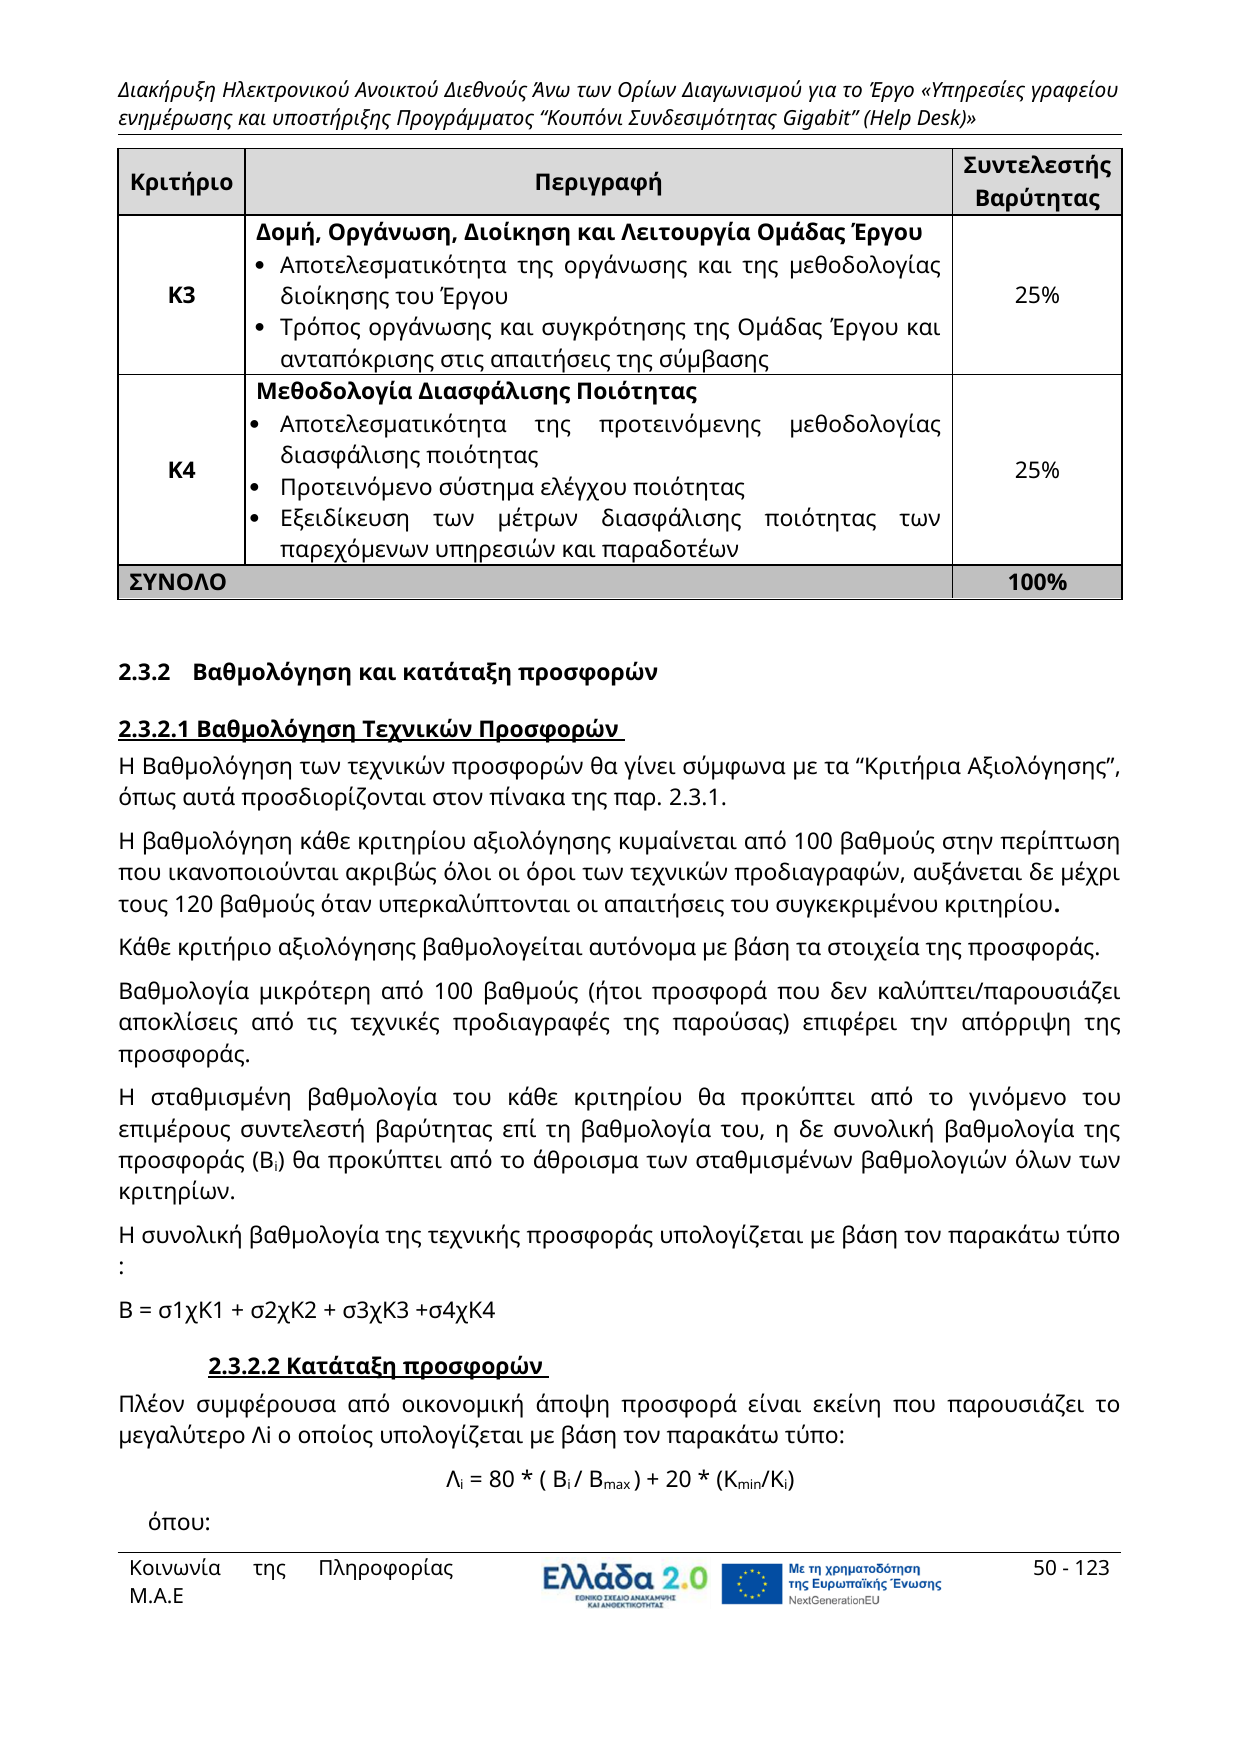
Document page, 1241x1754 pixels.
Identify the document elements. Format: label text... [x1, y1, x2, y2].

table_cell 25% [953, 375, 1121, 564]
table_cell Δομή, Οργάνωση, Διοίκηση και Λειτουργία Ομάδας Έργου Αποτελεσματικότητα της οργάνωσης και της μεθοδολογίας διοίκησης του Έργου Τρόπος οργάνωσης και συγκρότησης της Ομάδας Έργου και ανταπόκρισης στις απαιτήσεις της σύμβασης [246, 216, 952, 374]
subtitle 2.3.2.1 Βαθμολόγηση Τεχνικών Προσφορών [118, 712, 1122, 744]
text όπου: [148, 1506, 1122, 1537]
text Βαθμολογία μικρότερη από 100 βαθμούς (ήτοι προσφορά που δεν καλύπτει/παρουσιάζει αποκλίσεις από τις τεχνικές προδιαγραφές της παρούσας) επιφέρει την απόρριψη της προσφοράς. [118, 975, 1122, 1069]
text Η Βαθμολόγηση των τεχνικών προσφορών θα γίνει σύμφωνα με τα “Κριτήρια Αξιολόγησης”, όπως αυτά προσδιορίζονται στον πίνακα της παρ. 2.3.1. [118, 750, 1122, 812]
text Λi = 80 * ( Βi / Βmax ) + 20 * (Kmin/Ki) [118, 1462, 1122, 1494]
table_header Περιγραφή [246, 149, 952, 214]
table_header Συντελεστής Βαρύτητας [953, 149, 1121, 214]
text Η βαθμολόγηση κάθε κριτηρίου αξιολόγησης κυμαίνεται από 100 βαθμούς στην περίπτωση που ικανοποιούνται ακριβώς όλοι οι όροι των τεχνικών προδιαγραφών, αυξάνεται δε μέχρι τους 120 βαθμούς όταν υπερκαλύπτονται οι απαιτήσεις του συγκεκριμένου κριτηρίου. [118, 825, 1122, 919]
table_header Κριτήριο [119, 149, 244, 214]
table_cell 25% [953, 216, 1121, 374]
table_cell 100% [953, 566, 1121, 598]
table_cell Κ4 [119, 375, 244, 564]
table_cell Κ3 [119, 216, 244, 374]
text Κάθε κριτήριο αξιολόγησης βαθμολογείται αυτόνομα με βάση τα στοιχεία της προσφοράς. [118, 931, 1122, 962]
text Η σταθμισμένη βαθμολογία του κάθε κριτηρίου θα προκύπτει από το γινόμενο του επιμέρους συντελεστή βαρύτητας επί τη βαθμολογία του, η δε συνολική βαθμολογία της προσφοράς (Βi) θα προκύπτει από το άθροισμα των σταθμισμένων βαθμολογιών όλων των κριτηρίων. [118, 1081, 1122, 1206]
text Β = σ1χΚ1 + σ2χΚ2 + σ3χΚ3 +σ4χΚ4 [118, 1294, 1122, 1325]
picture [541, 1557, 948, 1609]
text Πλέον συμφέρουσα από οικονομική άποψη προσφορά είναι εκείνη που παρουσιάζει το μεγαλύτερο Λi ο οποίος υπολογίζεται με βάση τον παρακάτω τύπο: [118, 1387, 1122, 1450]
text Η συνολική βαθμολογία της τεχνικής προσφοράς υπολογίζεται με βάση τον παρακάτω τύπο : [118, 1219, 1122, 1281]
subtitle 2.3.2.2 Κατάταξη προσφορών [208, 1350, 1122, 1381]
subtitle Βαθμολόγηση και κατάταξη προσφορών [118, 656, 1122, 687]
table_cell ΣΥΝΟΛΟ [119, 566, 952, 598]
table_cell Μεθοδολογία Διασφάλισης Ποιότητας Αποτελεσματικότητα της προτεινόμενης μεθοδολογίας διασφάλισης ποιότητας Προτεινόμενο σύστημα ελέγχου ποιότητας Εξειδίκευση των μέτρων διασφάλισης ποιότητας των παρεχόμενων υπηρεσιών και παραδοτέων [246, 375, 952, 564]
